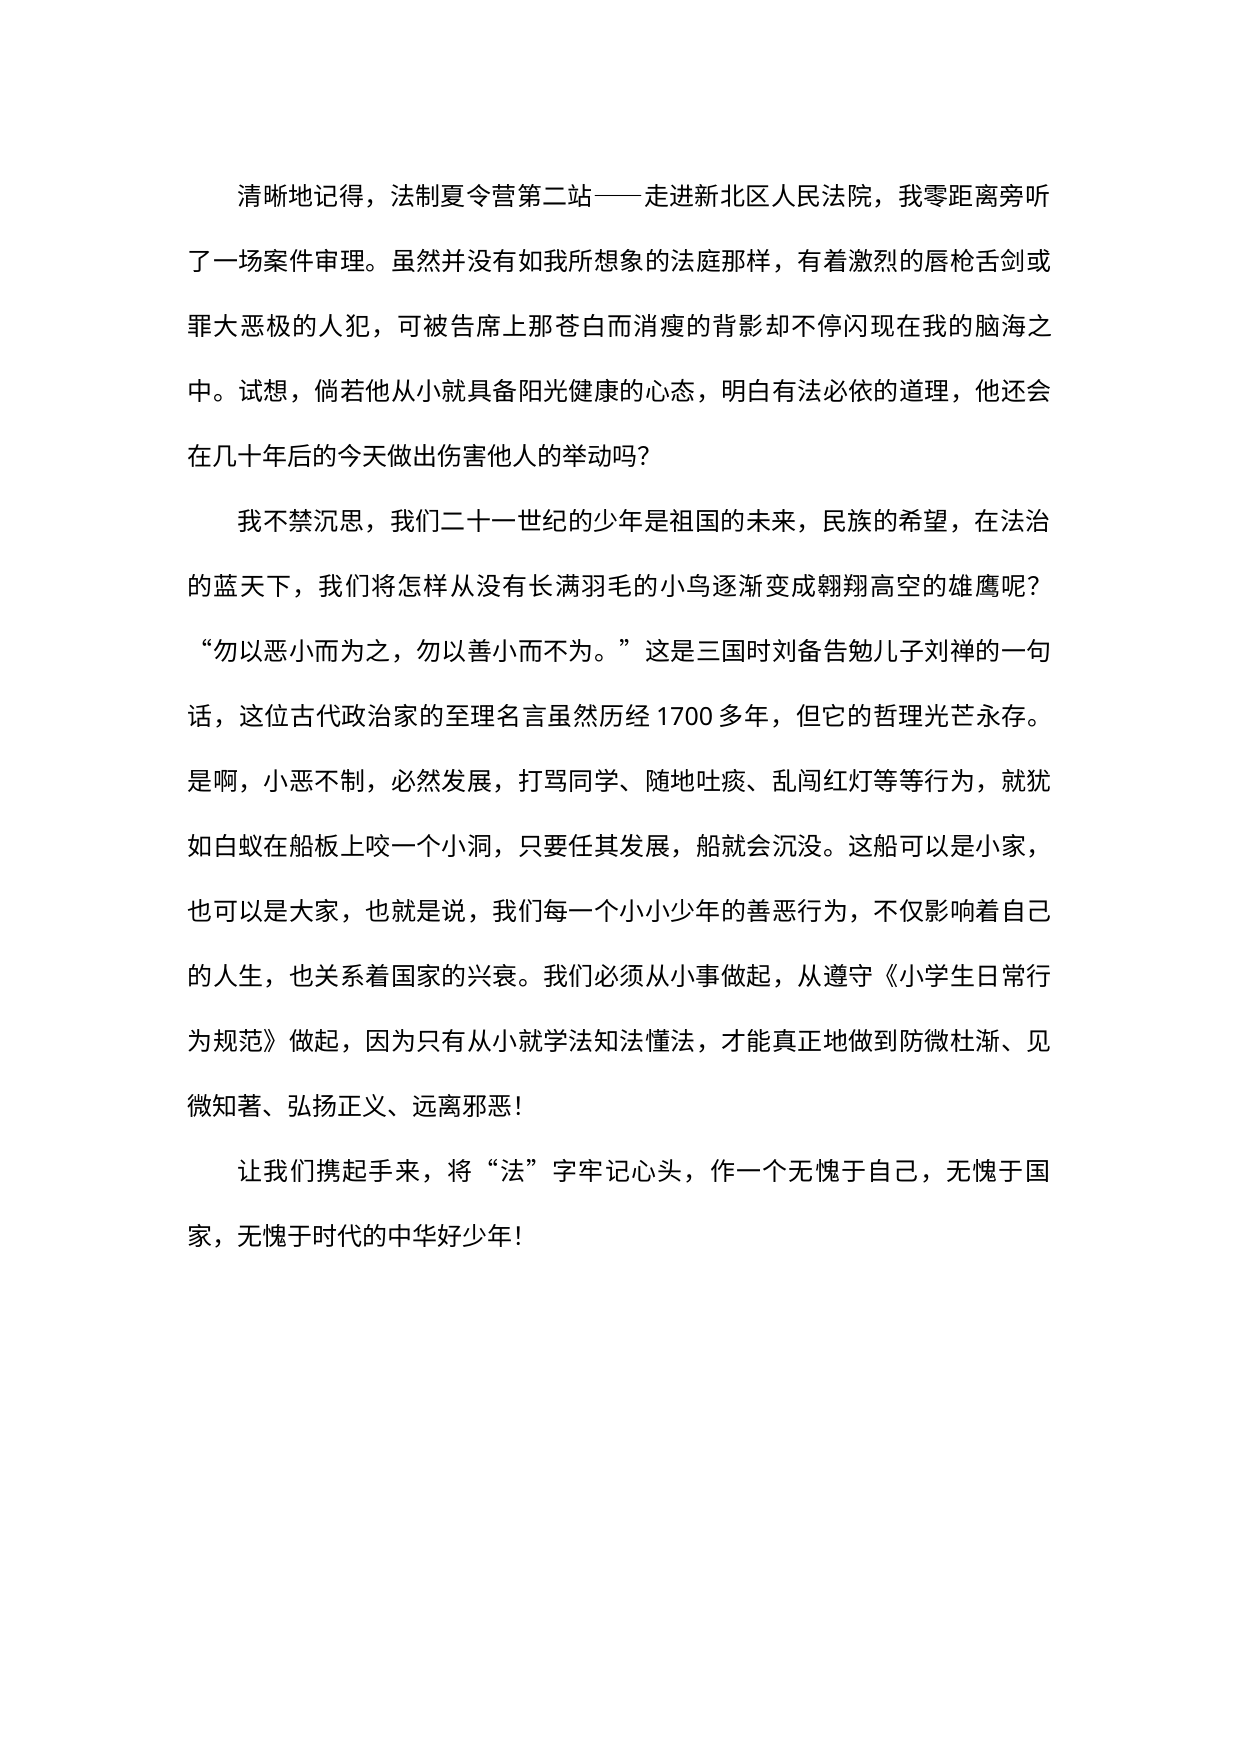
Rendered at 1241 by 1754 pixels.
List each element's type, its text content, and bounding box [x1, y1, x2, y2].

text 让我们携起手来，将“法”字牢记心头，作一个无愧于自己，无愧于国家，无愧于时代的中华好少年！ [187, 1137, 1053, 1267]
text 我不禁沉思，我们二十一世纪的少年是祖国的未来，民族的希望，在法治的蓝天下，我们将怎样从没有长满羽毛的小鸟逐渐变成翱翔高空的雄鹰呢？“勿以恶小而为之，勿以善小而不为。”这是三国时刘备告勉儿子刘禅的一句话，这位古代政治家的至理名言虽然历经1700多年，但它的哲理光芒永存。是啊，小恶不制，必然发展，打骂同学、随地吐痰、乱闯红灯等等行为，就犹如白蚁在船板上咬一个小洞，只要任其发展，船就会沉没。这船可以是小家，也可以是大家，也就是说，我们每一个小小少年的善恶行为，不仅影响着自己的人生，也关系着国家的兴衰。我们必须从小事做起，从遵守《小学生日常行为规范》做起，因为只有从小就学法知法懂法，才能真正地做到防微杜渐、见微知著、弘扬正义、远离邪恶！ [187, 487, 1053, 1137]
text 清晰地记得，法制夏令营第二站——走进新北区人民法院，我零距离旁听了一场案件审理。虽然并没有如我所想象的法庭那样，有着激烈的唇枪舌剑或罪大恶极的人犯，可被告席上那苍白而消瘦的背影却不停闪现在我的脑海之中。试想，倘若他从小就具备阳光健康的心态，明白有法必依的道理，他还会在几十年后的今天做出伤害他人的举动吗？ [187, 162, 1053, 487]
